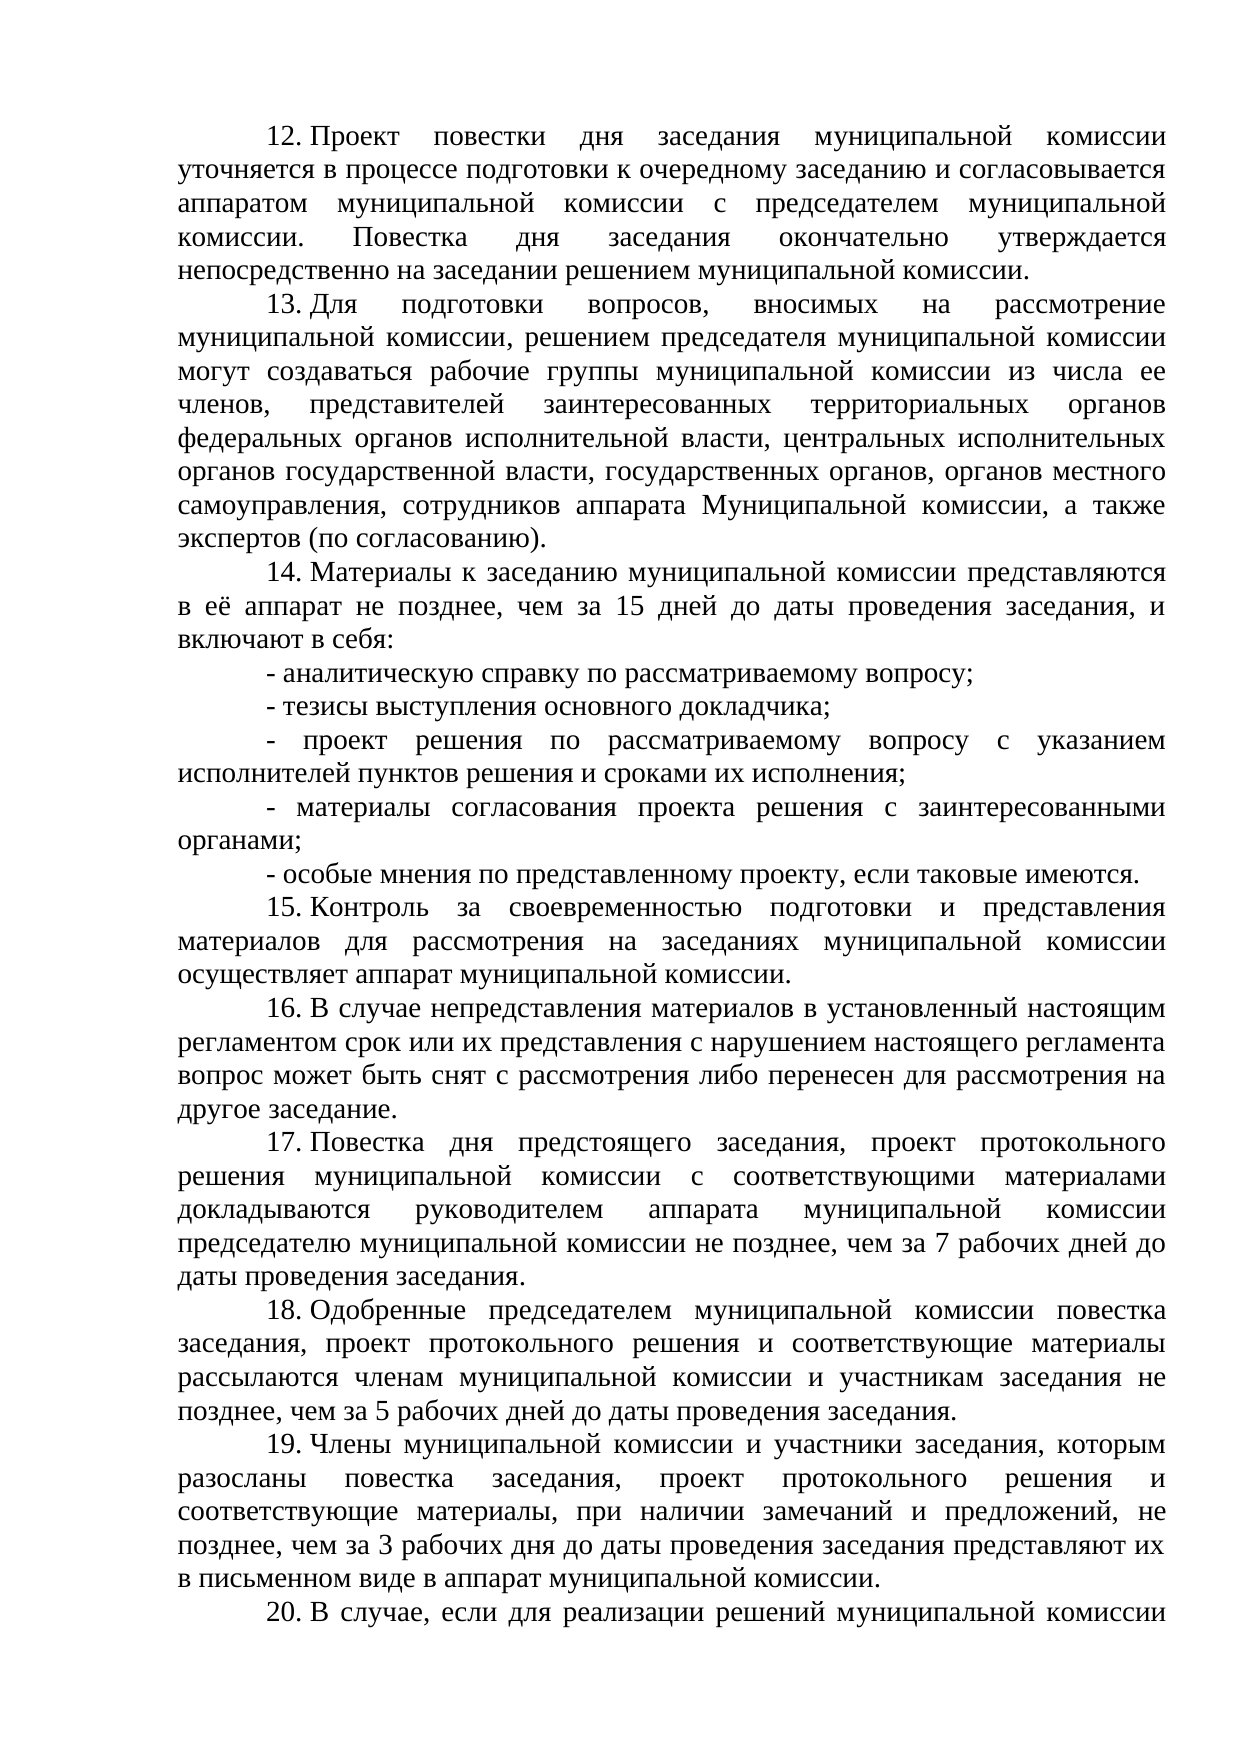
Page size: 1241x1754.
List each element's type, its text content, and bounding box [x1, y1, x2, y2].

text 12. Проект повестки дня заседания муниципальной комиссии уточняется в процессе подготовки к очередному заседанию и согласовывается аппаратом муниципальной комиссии с председателем муниципальной комиссии. Повестка дня заседания окончательно утверждается непосредственно на заседании решением муниципальной комиссии. [177, 118, 1166, 286]
text - аналитическую справку по рассматриваемому вопросу; [177, 655, 1166, 688]
text 14. Материалы к заседанию муниципальной комиссии представляются в её аппарат не позднее, чем за 15 дней до даты проведения заседания, и включают в себя: [177, 554, 1166, 655]
text 19. Члены муниципальной комиссии и участники заседания, которым разосланы повестка заседания, проект протокольного решения и соответствующие материалы, при наличии замечаний и предложений, не позднее, чем за 3 рабочих дня до даты проведения заседания представляют их в письменном виде в аппарат муниципальной комиссии. [177, 1426, 1166, 1594]
text - проект решения по рассматриваемому вопросу с указанием исполнителей пунктов решения и сроками их исполнения; [177, 722, 1166, 789]
text 16. В случае непредставления материалов в установленный настоящим регламентом срок или их представления с нарушением настоящего регламента вопрос может быть снят с рассмотрения либо перенесен для рассмотрения на другое заседание. [177, 990, 1166, 1124]
text 18. Одобренные председателем муниципальной комиссии повестка заседания, проект протокольного решения и соответствующие материалы рассылаются членам муниципальной комиссии и участникам заседания не позднее, чем за 5 рабочих дней до даты проведения заседания. [177, 1292, 1166, 1426]
text - особые мнения по представленному проекту, если таковые имеются. [177, 856, 1166, 889]
text 17. Повестка дня предстоящего заседания, проект протокольного решения муниципальной комиссии с соответствующими материалами докладываются руководителем аппарата муниципальной комиссии председателю муниципальной комиссии не позднее, чем за 7 рабочих дней до даты проведения заседания. [177, 1124, 1166, 1292]
text - материалы согласования проекта решения с заинтересованными органами; [177, 789, 1166, 856]
text 15. Контроль за своевременностью подготовки и представления материалов для рассмотрения на заседаниях муниципальной комиссии осуществляет аппарат муниципальной комиссии. [177, 889, 1166, 990]
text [177, 1594, 1166, 1627]
text 13. Для подготовки вопросов, вносимых на рассмотрение муниципальной комиссии, решением председателя муниципальной комиссии могут создаваться рабочие группы муниципальной комиссии из числа ее членов, представителей заинтересованных территориальных органов федеральных органов исполнительной власти, центральных исполнительных органов государственной власти, государственных органов, органов местного самоуправления, сотрудников аппарата Муниципальной комиссии, а также экспертов (по согласованию). [177, 286, 1166, 554]
text - тезисы выступления основного докладчика; [177, 688, 1166, 722]
